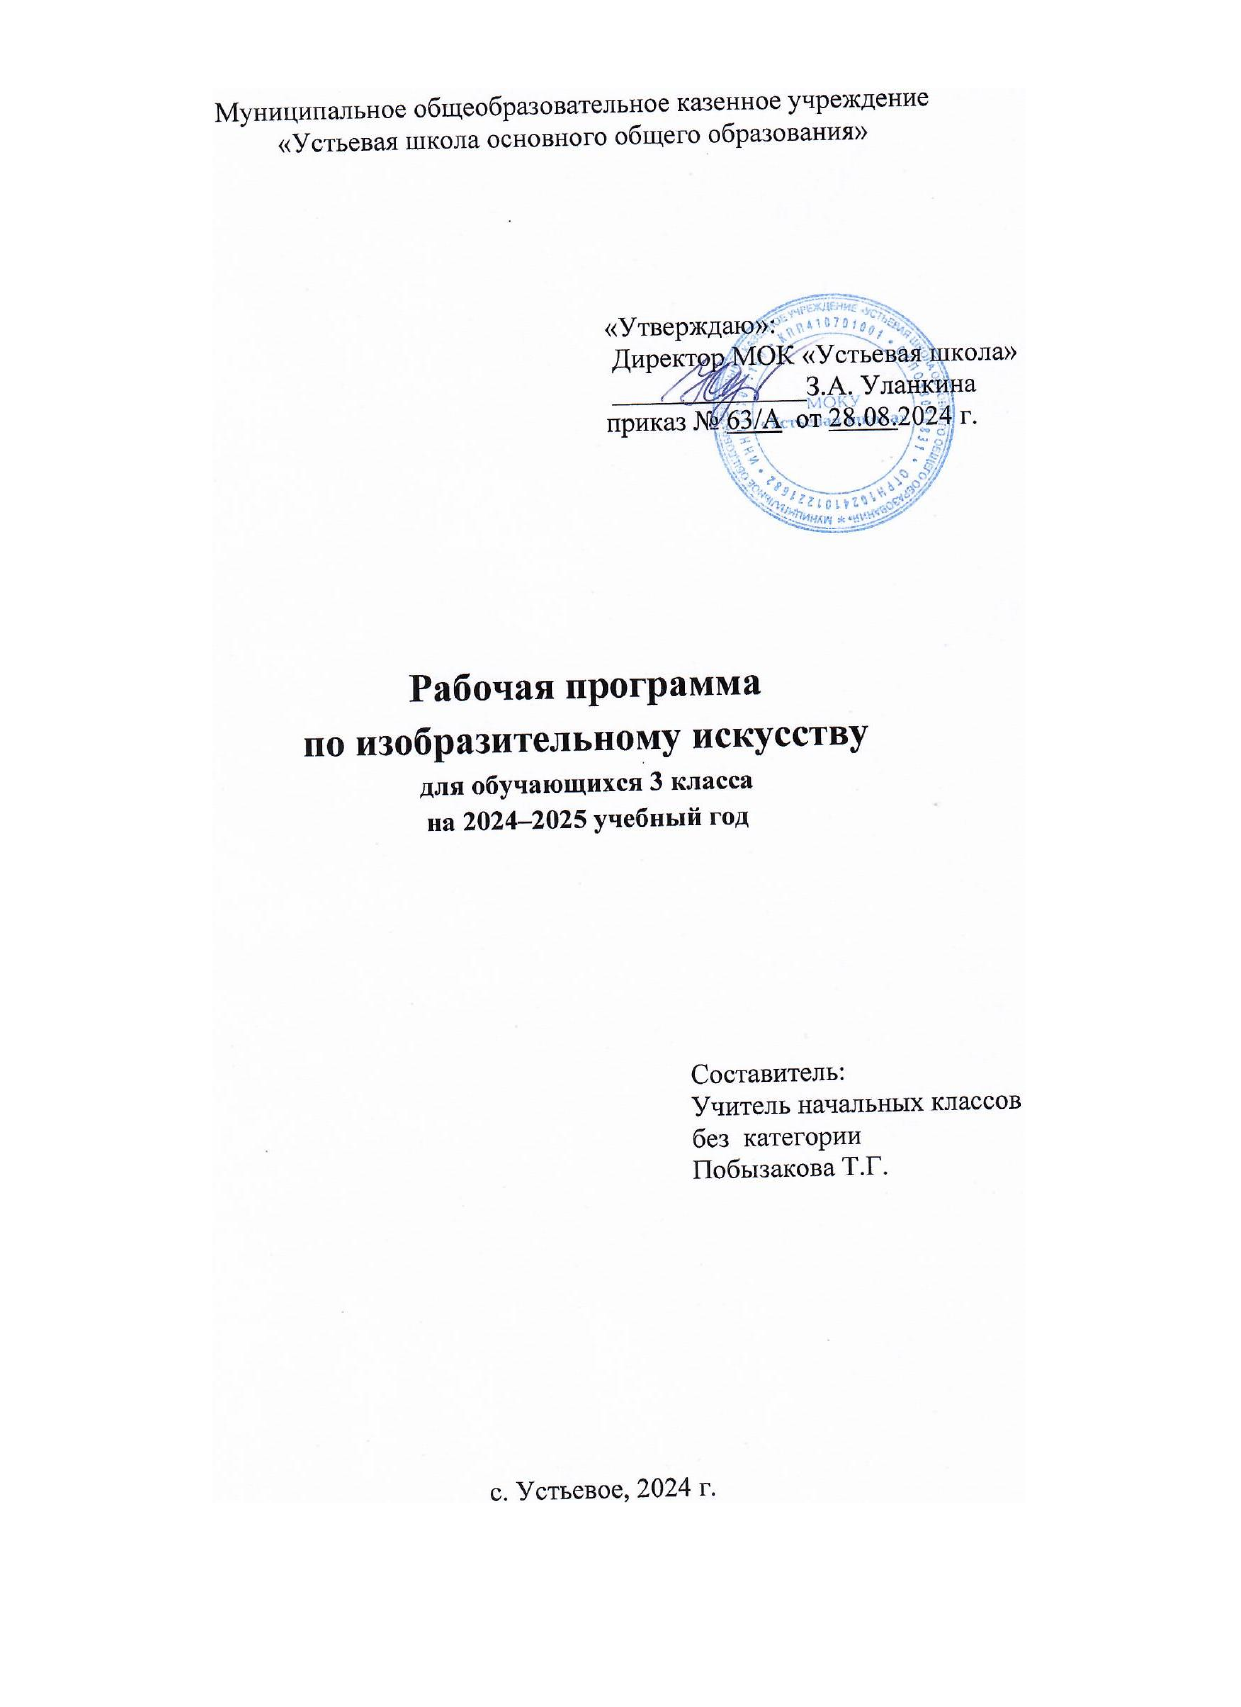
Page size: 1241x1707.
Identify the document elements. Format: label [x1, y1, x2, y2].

picture [212, 88, 1026, 1503]
